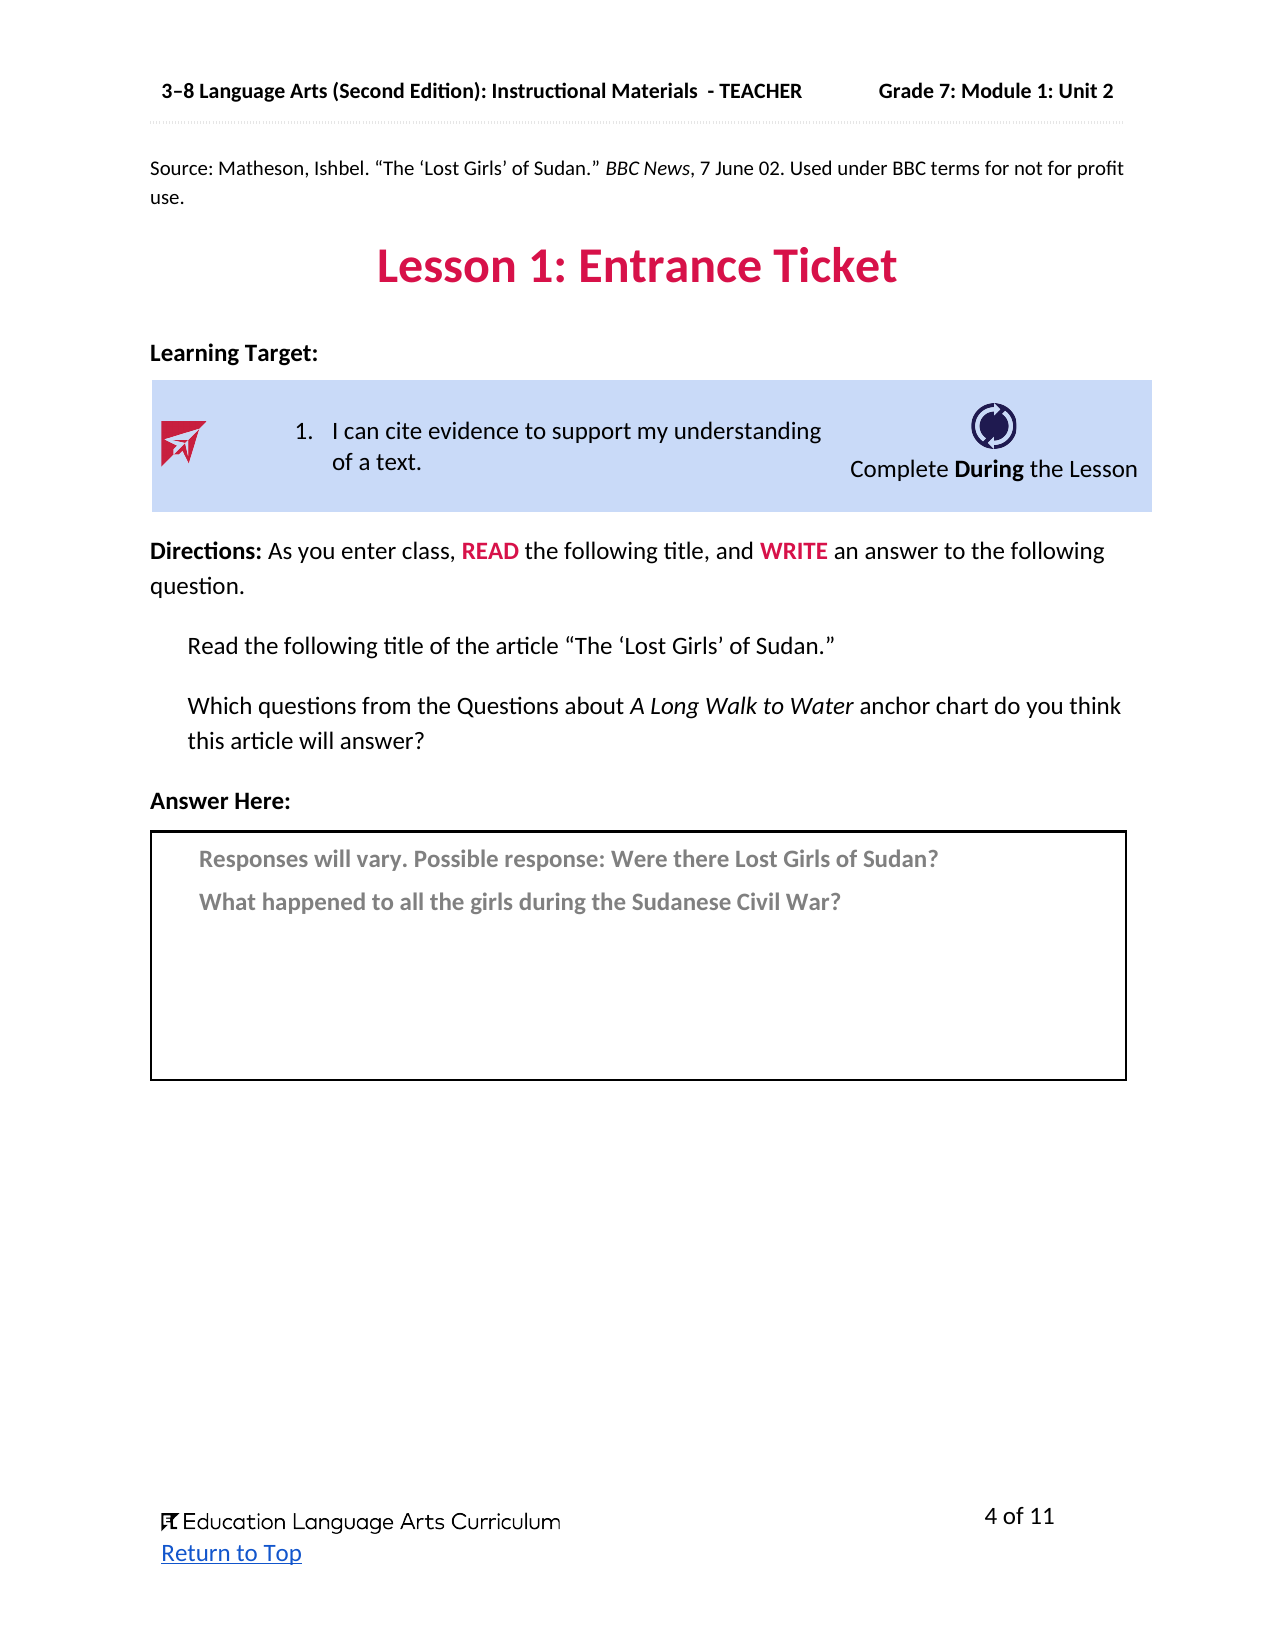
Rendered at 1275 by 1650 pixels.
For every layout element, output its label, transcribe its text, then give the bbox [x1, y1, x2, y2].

text Answer Here: [150, 785, 1125, 816]
table_header [152, 380, 246, 512]
table_header Complete During the Lesson [835, 380, 1152, 512]
table_header I can cite evidence to support my understanding of a text. [246, 380, 835, 512]
text Directions: As you enter class, READ the following title, and WRITE an answer to the following question. [150, 535, 1125, 601]
picture [161, 1508, 560, 1534]
text Source: Matheson, Ishbel. “The ‘Lost Girls’ of Sudan.” BBC News, 7 June 02. Used under BBC terms for not for profit use. [150, 155, 1125, 209]
picture [161, 421, 207, 467]
picture [971, 403, 1017, 449]
text Read the following title of the article “The ‘Lost Girls’ of Sudan.” [187, 630, 1125, 661]
text Which questions from the Questions about A Long Walk to Water anchor chart do you think this article will answer? [187, 690, 1125, 756]
table_header Responses will vary. Possible response: Were there Lost Girls of Sudan? What happened to all the girls during the Sudanese Civil War? [152, 833, 1125, 1079]
subtitle Lesson 1: Entrance Ticket [150, 234, 1125, 295]
subtitle Learning Target: [150, 337, 1125, 367]
